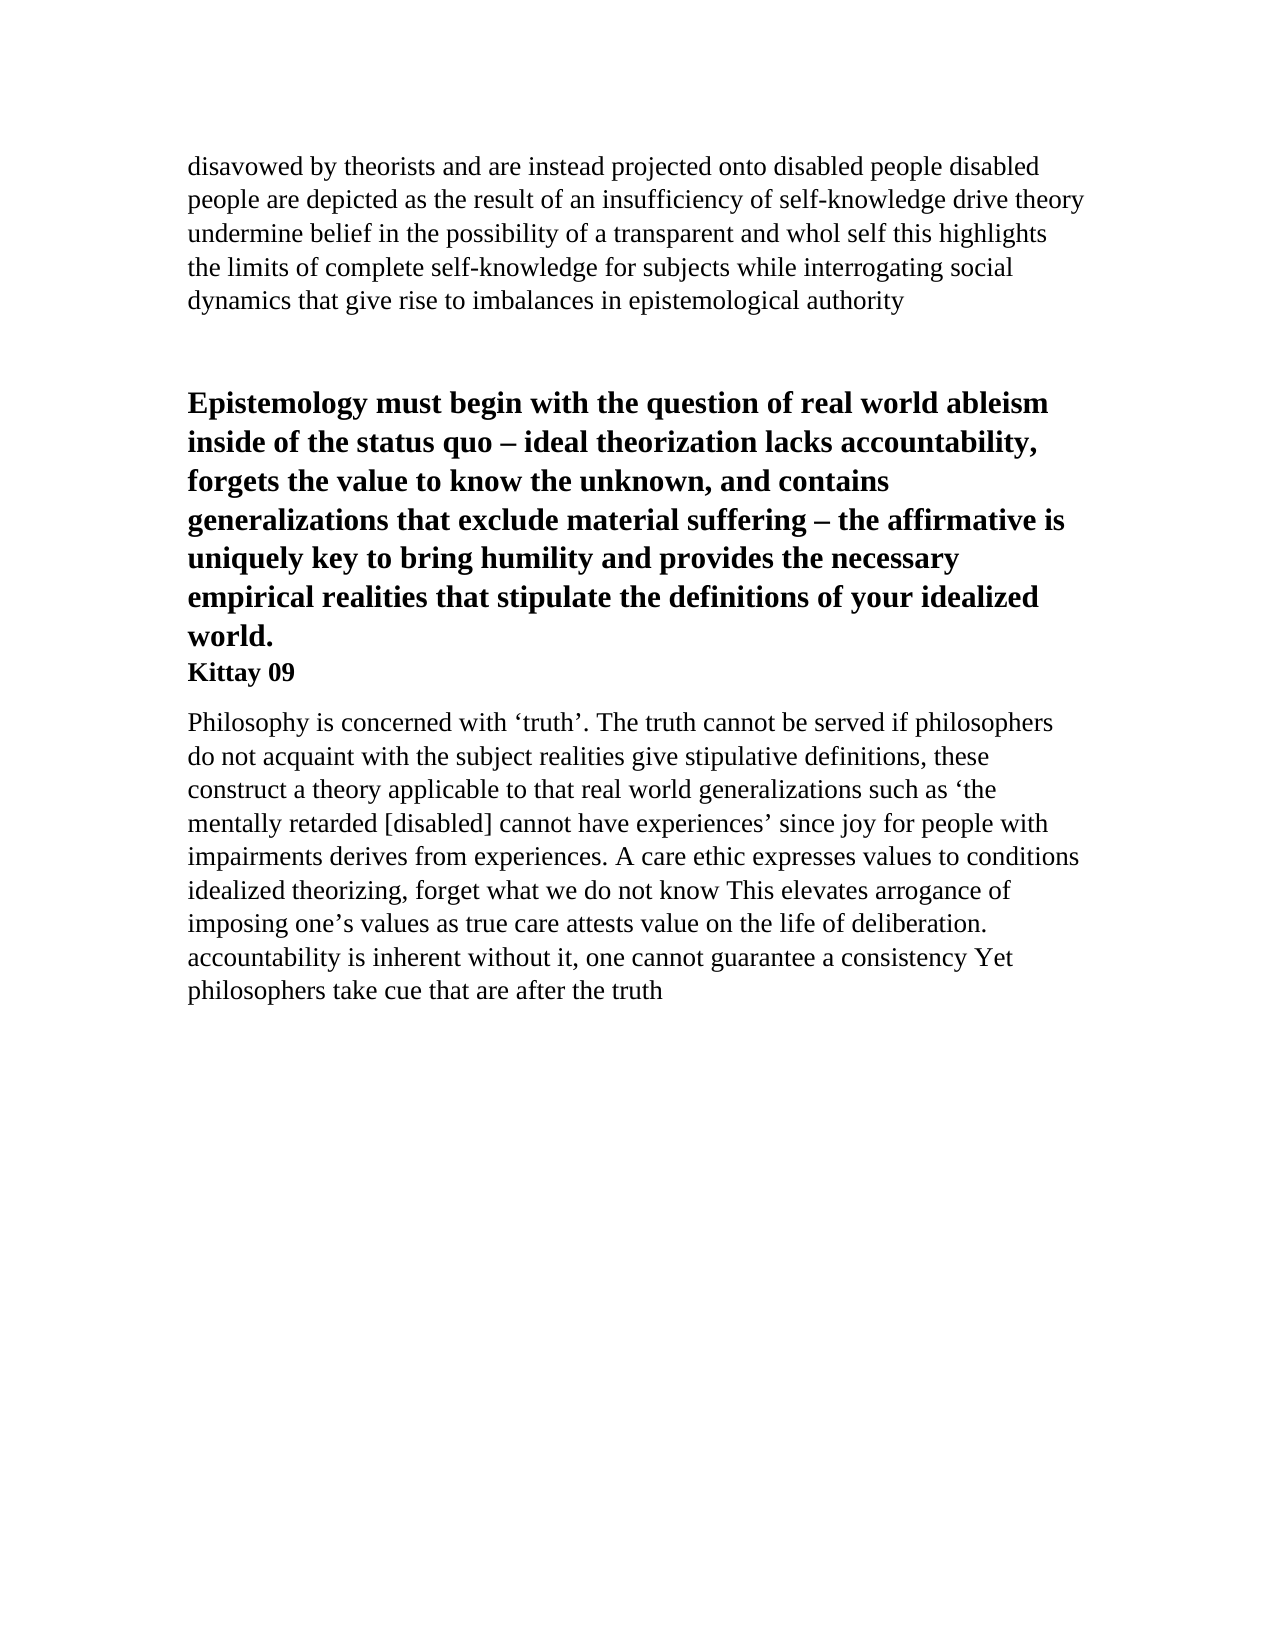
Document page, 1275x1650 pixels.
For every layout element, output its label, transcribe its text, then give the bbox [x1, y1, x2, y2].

text Philosophy is concerned with ‘truth’. The truth cannot be served if philosophers do not acquaint with the subject realities give stipulative definitions, these construct a theory applicable to that real world generalizations such as ‘the mentally retarded [disabled] cannot have experiences’ since joy for people with impairments derives from experiences. A care ethic expresses values to conditions idealized theorizing, forget what we do not know This elevates arrogance of imposing one’s values as true care attests value on the life of deliberation. accountability is inherent without it, one cannot guarantee a consistency Yet philosophers take cue that are after the truth [187, 706, 1087, 1006]
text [187, 150, 1087, 315]
subtitle Epistemology must begin with the question of real world ableism inside of the status quo – ideal theorization lacks accountability, forgets the value to know the unknown, and contains generalizations that exclude material suffering – the affirmative is uniquely key to bring humility and provides the necessary empirical realities that stipulate the definitions of your idealized world. [187, 384, 1087, 653]
text Kittay 09 [187, 656, 1087, 687]
